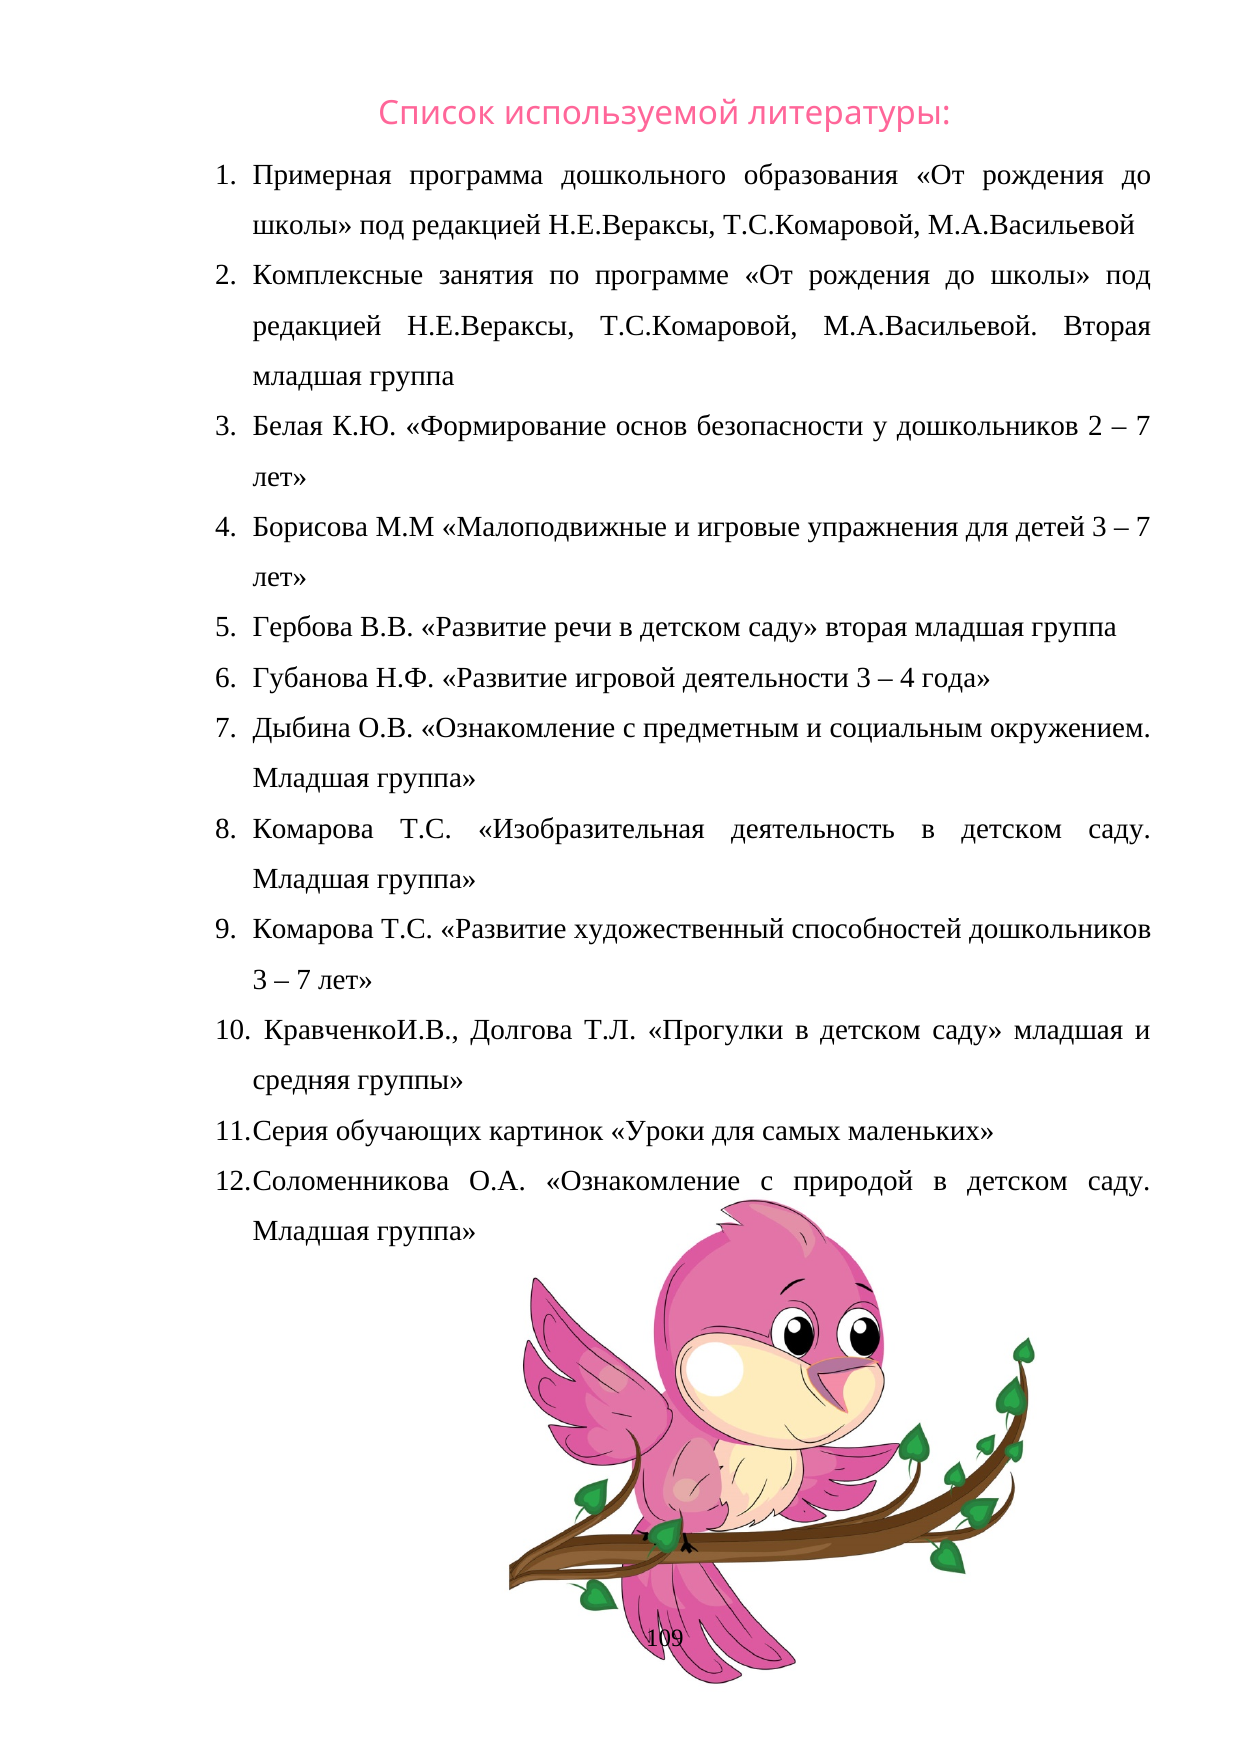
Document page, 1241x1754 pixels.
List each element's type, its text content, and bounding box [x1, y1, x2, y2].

list Комарова Т.С. «Развитие художественный способностей дошкольников 3 – 7 лет» [215, 911, 1152, 995]
list Комарова Т.С. «Изобразительная деятельность в детском саду. Младшая группа» [215, 811, 1152, 895]
list Гербова В.В. «Развитие речи в детском саду» вторая младшая группа [215, 609, 1152, 643]
list Дыбина О.В. «Ознакомление с предметным и социальным окружением. Младшая группа» [215, 710, 1152, 794]
list Белая К.Ю. «Формирование основ безопасности у дошкольников 2 – 7 лет» [215, 408, 1152, 492]
list Соломенникова О.А. «Ознакомление с природой в детском саду. Младшая группа» [215, 1163, 1152, 1247]
list Комплексные занятия по программе «От рождения до школы» под редакцией Н.Е.Вераксы, Т.С.Комаровой, М.А.Васильевой. Вторая младшая группа [215, 257, 1152, 392]
picture [479, 1247, 1037, 1750]
text Список используемой литературы: [177, 89, 1152, 134]
list КравченкоИ.В., Долгова Т.Л. «Прогулки в детском саду» младшая и средняя группы» [215, 1012, 1152, 1096]
list Борисова М.М «Малоподвижные и игровые упражнения для детей 3 – 7 лет» [215, 509, 1152, 593]
list Примерная программа дошкольного образования «От рождения до школы» под редакцией Н.Е.Вераксы, Т.С.Комаровой, М.А.Васильевой [215, 157, 1152, 241]
list Губанова Н.Ф. «Развитие игровой деятельности 3 – 4 года» [215, 660, 1152, 693]
list Серия обучающих картинок «Уроки для самых маленьких» [215, 1113, 1152, 1146]
